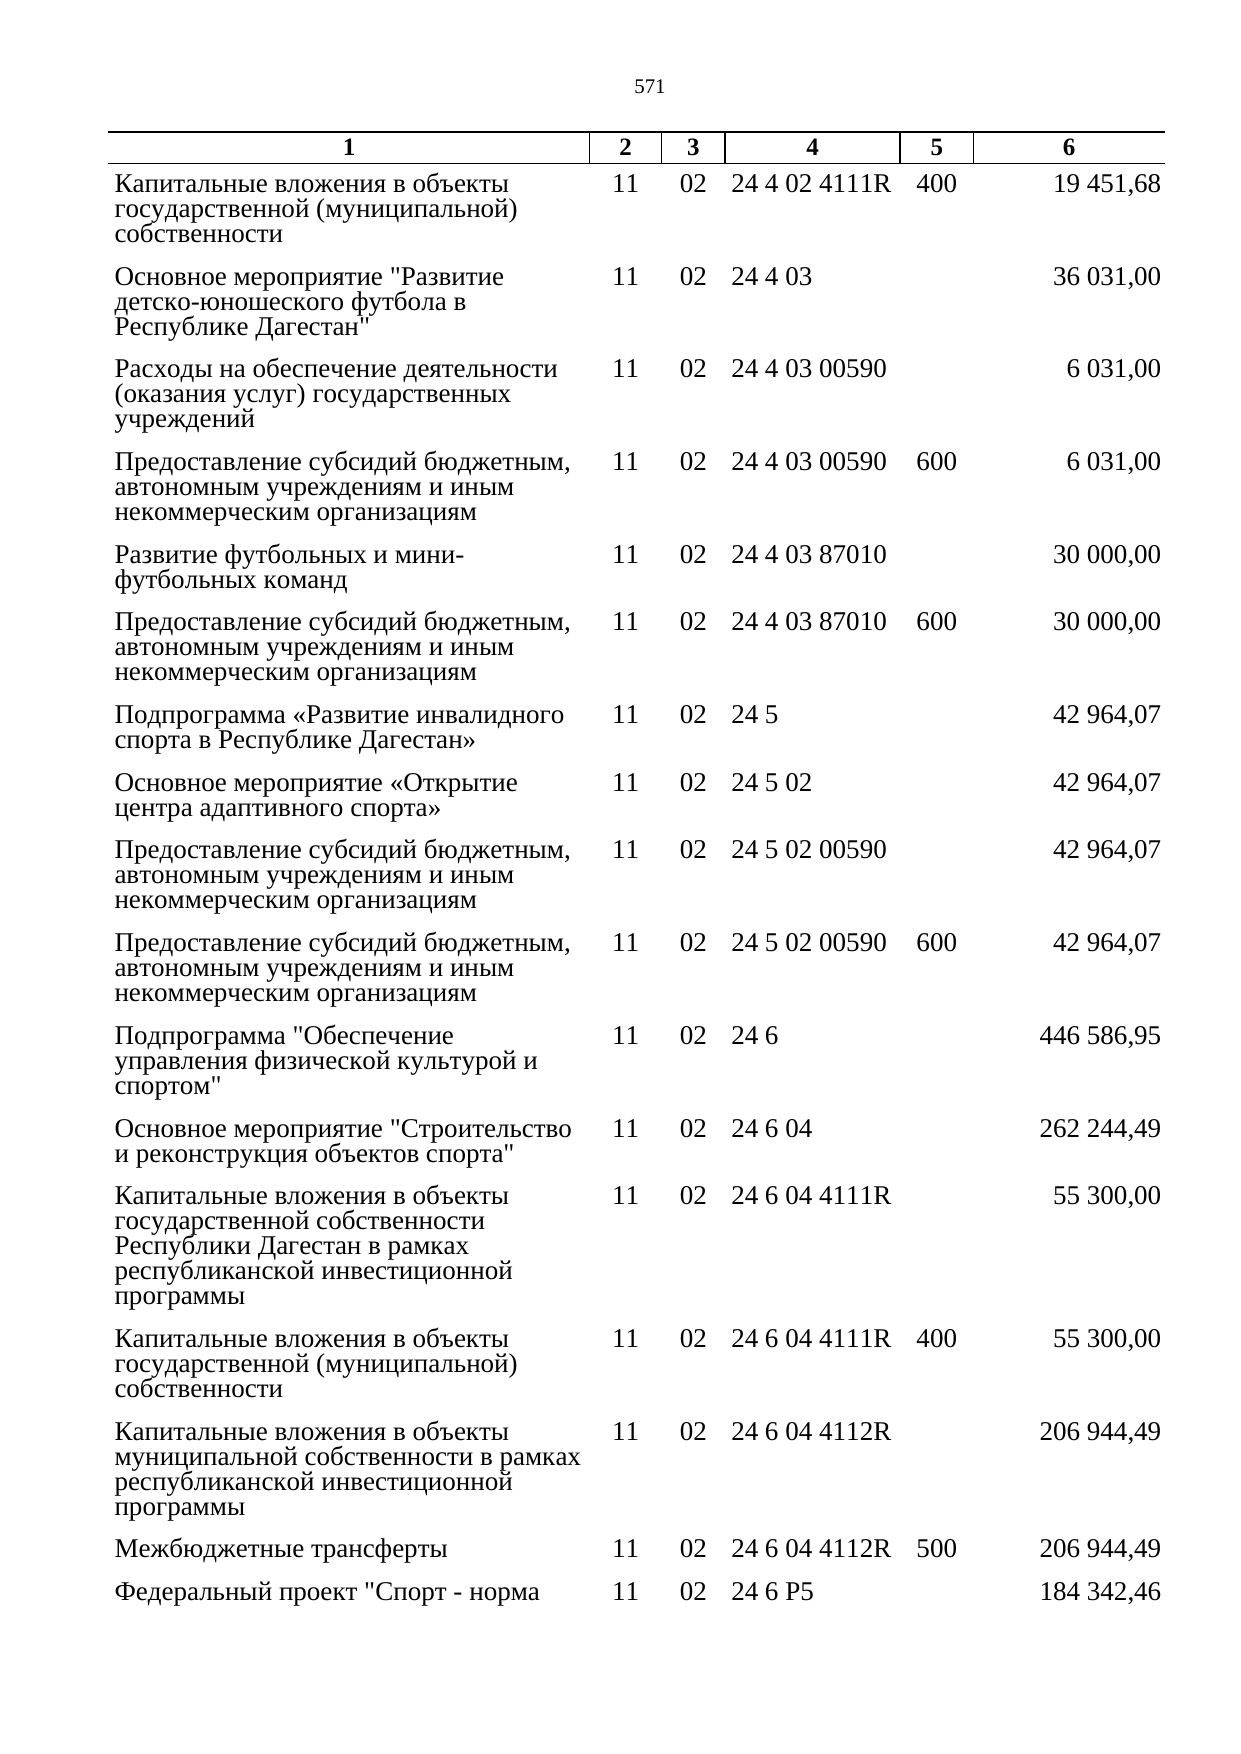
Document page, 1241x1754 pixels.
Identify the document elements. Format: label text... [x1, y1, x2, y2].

table_header 2 [590, 133, 661, 163]
table_header 3 [662, 133, 724, 163]
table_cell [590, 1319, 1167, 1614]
table_header 5 [901, 133, 973, 163]
table_header 4 [726, 133, 899, 163]
table_header 6 [974, 133, 1164, 163]
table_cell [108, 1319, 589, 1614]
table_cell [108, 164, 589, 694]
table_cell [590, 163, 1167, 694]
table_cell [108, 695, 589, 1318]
table_header 1 [108, 133, 589, 163]
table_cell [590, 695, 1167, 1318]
